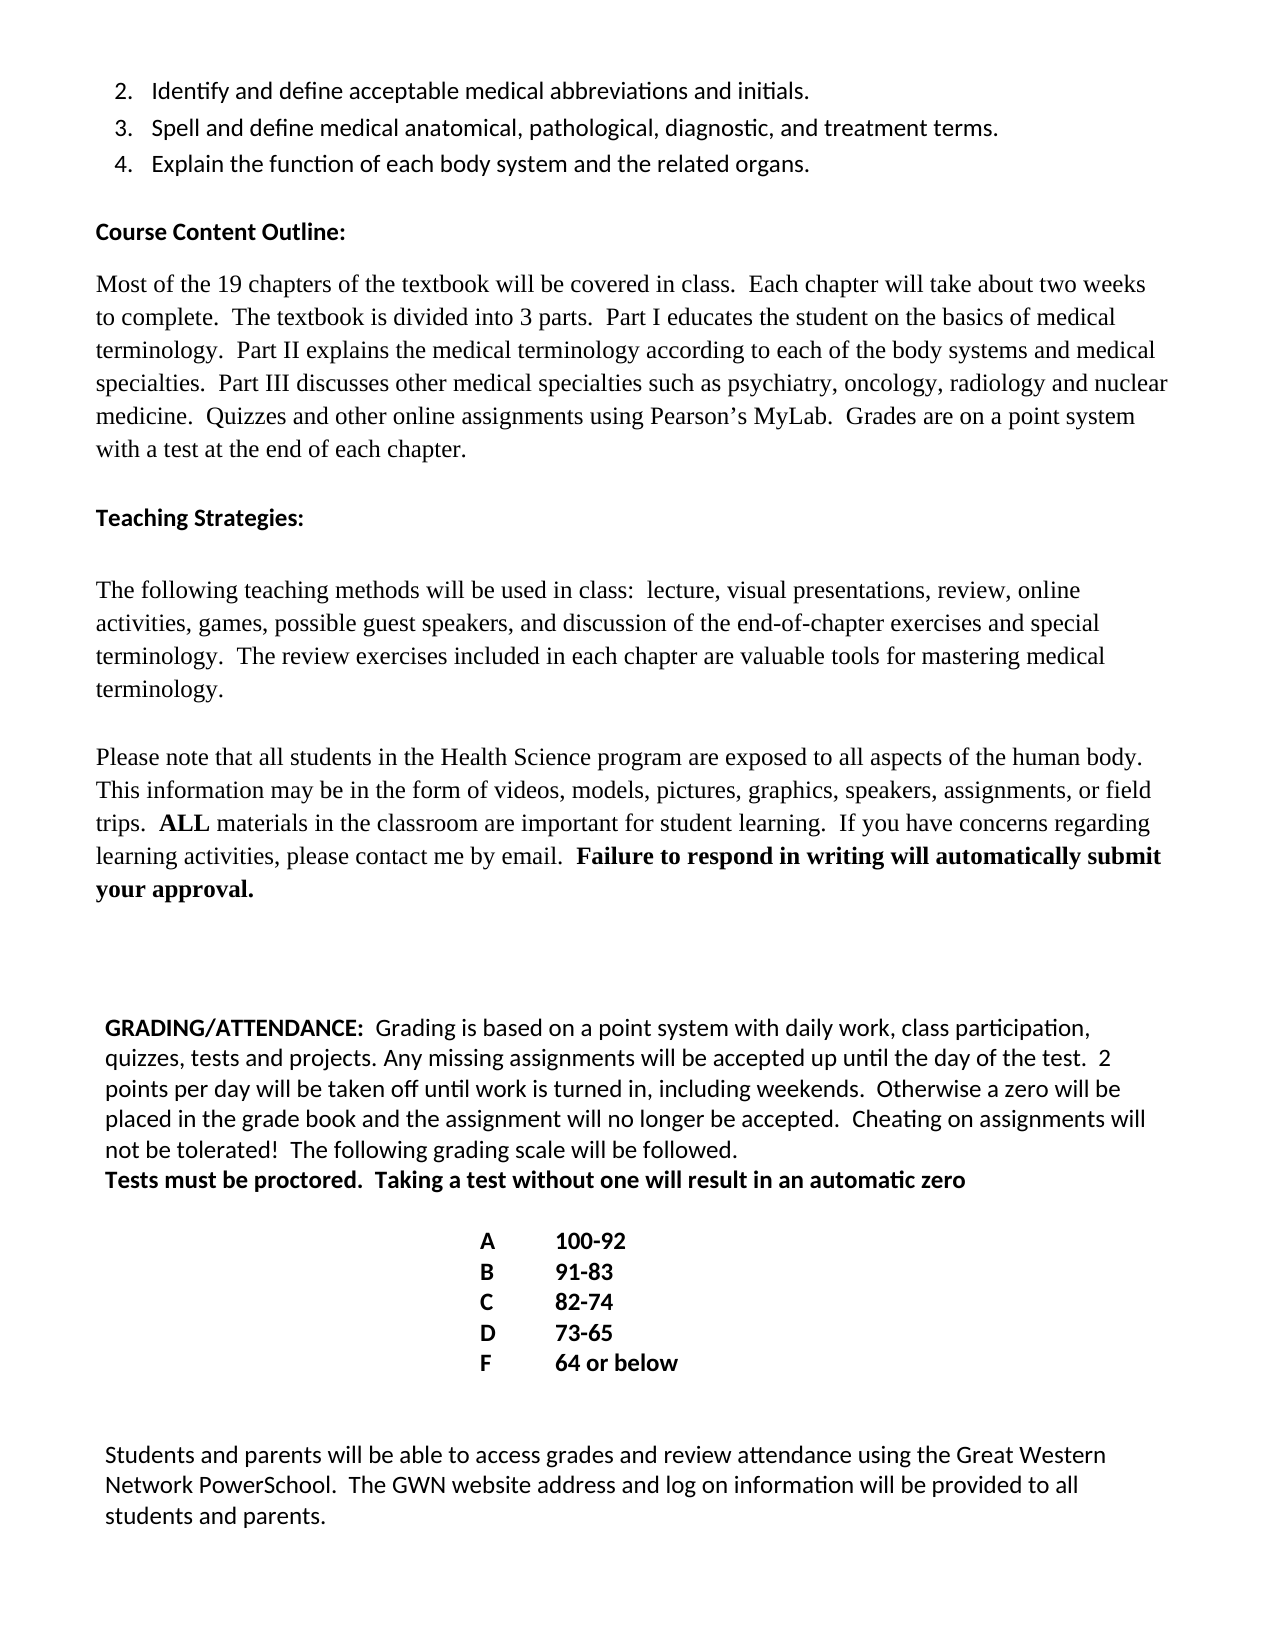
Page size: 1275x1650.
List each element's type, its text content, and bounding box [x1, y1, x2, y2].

text Course Content Outline: [58, 216, 1170, 246]
text F 64 or below [105, 1347, 1170, 1378]
text D 73-65 [105, 1317, 1170, 1347]
list Most of the 19 chapters of the textbook will be covered in class. Each chapter will take about two weeks to complete. The textbook is divided into 3 parts. Part I educates the student on the basics of medical terminology. Part II explains the medical terminology according to each of the body systems and medical specialties. Part III discusses other medical specialties such as psychiatry, oncology, radiology and nuclear medicine. Quizzes and other online assignments using Pearson’s MyLab. Grades are on a point system with a test at the end of each chapter. [96, 269, 1170, 463]
text B 91-83 [105, 1256, 1170, 1286]
text A 100-92 [405, 1225, 1170, 1256]
text GRADING/ATTENDANCE: Grading is based on a point system with daily work, class participation, quizzes, tests and projects. Any missing assignments will be accepted up until the day of the test. 2 points per day will be taken off until work is turned in, including weekends. Otherwise a zero will be placed in the grade book and the assignment will no longer be accepted. Cheating on assignments will not be tolerated! The following grading scale will be followed. [105, 1012, 1170, 1164]
text The following teaching methods will be used in class: lecture, visual presentations, review, online activities, games, possible guest speakers, and discussion of the end-of-chapter exercises and special terminology. The review exercises included in each chapter are valuable tools for mastering medical terminology. [96, 575, 1170, 703]
text Teaching Strategies: [96, 502, 1170, 532]
text Please note that all students in the Health Science program are exposed to all aspects of the human body. This information may be in the form of videos, models, pictures, graphics, speakers, assignments, or field trips. ALL materials in the classroom are important for student learning. If you have concerns regarding learning activities, please contact me by email. Failure to respond in writing will automatically submit your approval. [96, 742, 1170, 903]
text 4. Explain the function of each body system and the related organs. [105, 148, 1170, 179]
text Tests must be proctored. Taking a test without one will result in an automatic zero [105, 1164, 1170, 1195]
text C 82-74 [105, 1286, 1170, 1317]
text 3. Spell and define medical anatomical, pathological, diagnostic, and treatment terms. [105, 112, 1170, 142]
text 2. Identify and define acceptable medical abbreviations and initials. [105, 75, 1170, 106]
text Students and parents will be able to access grades and review attendance using the Great Western Network PowerSchool. The GWN website address and log on information will be provided to all students and parents. [105, 1439, 1170, 1531]
